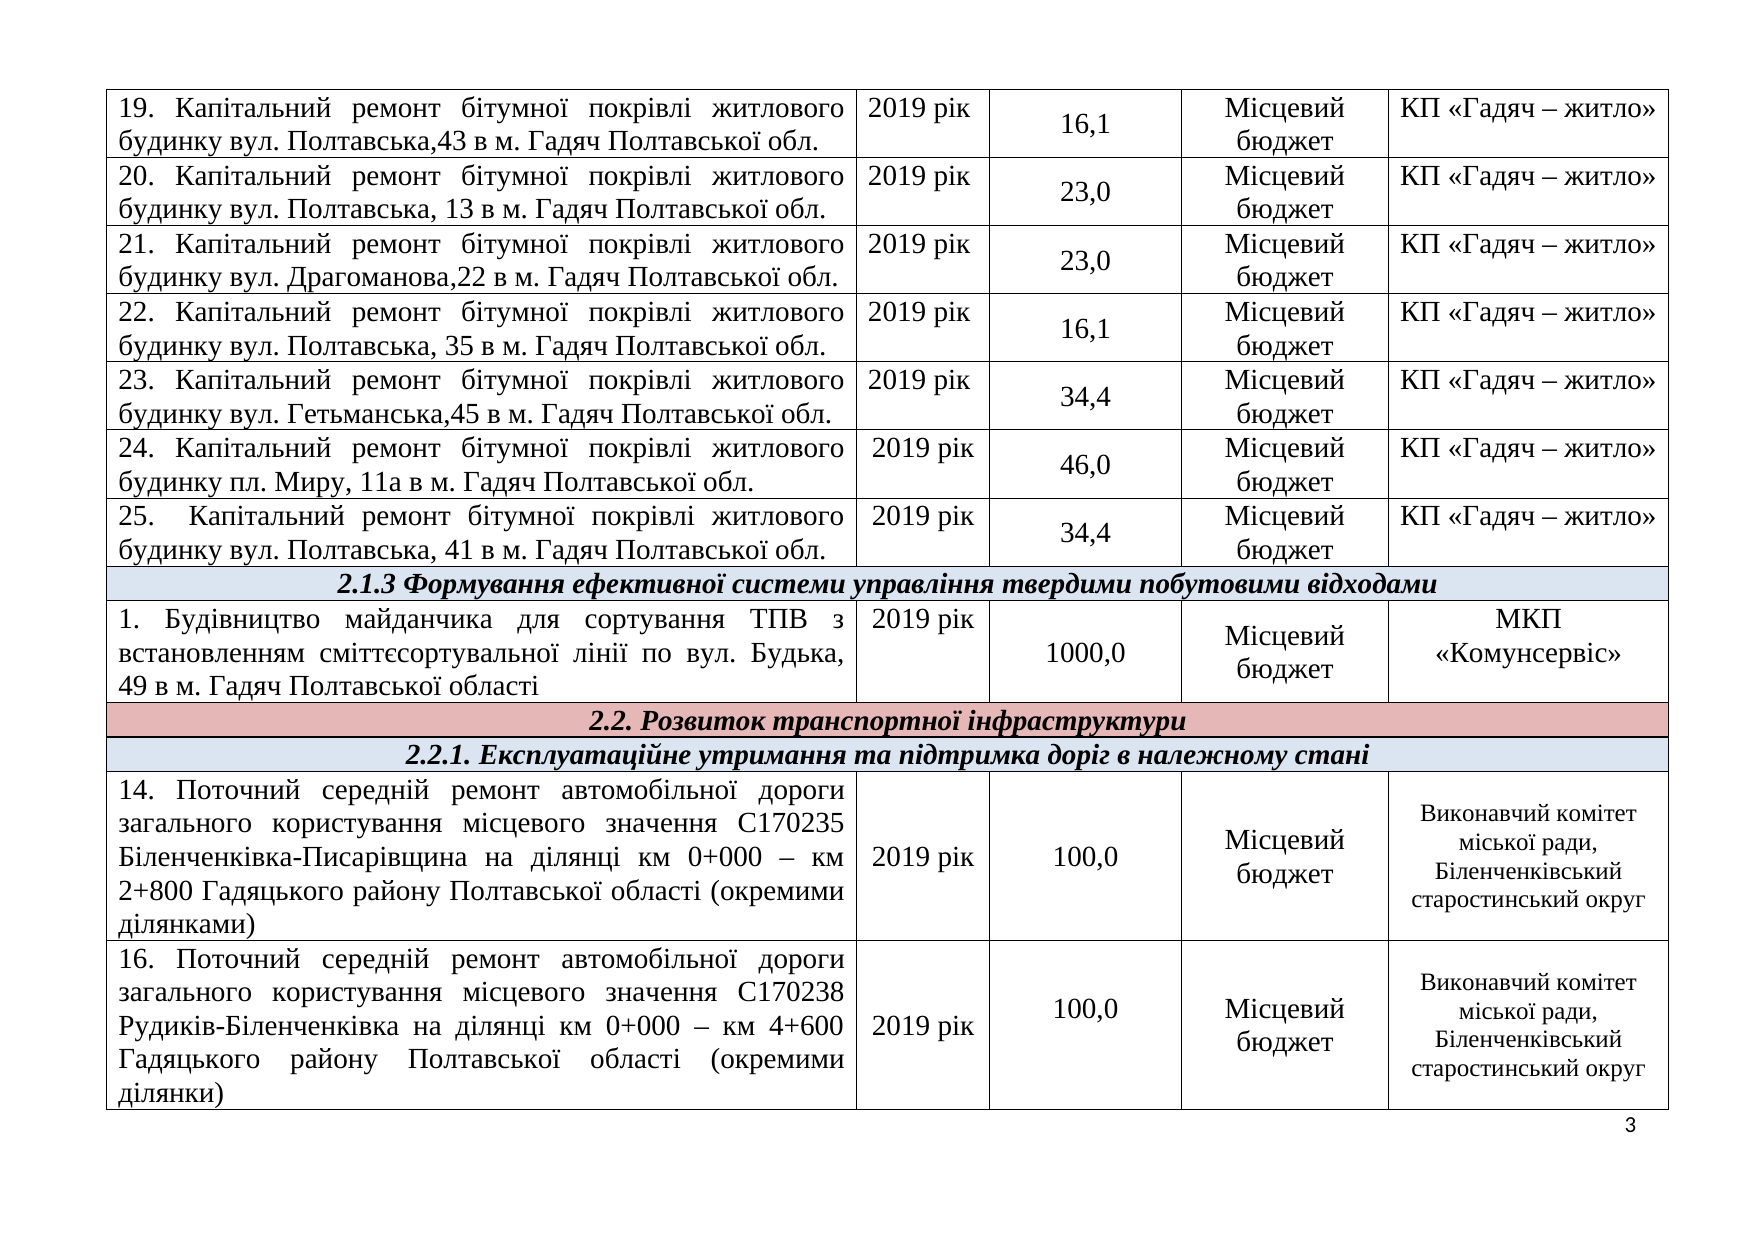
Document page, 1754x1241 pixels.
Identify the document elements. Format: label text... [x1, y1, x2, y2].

table_cell 24. Капітальний ремонт бітумної покрівлі житлового будинку пл. Миру, 11а в м. Гадяч Полтавської обл. [107, 430, 856, 497]
table_cell 2019 рік [857, 362, 989, 429]
table_cell Місцевий бюджет [1182, 772, 1388, 940]
table_cell Місцевий бюджет [1182, 90, 1388, 157]
table_cell Місцевий бюджет [1182, 294, 1388, 361]
table_cell 16,1 [990, 90, 1181, 157]
table_cell 16,1 [990, 294, 1181, 361]
table_cell 23,0 [990, 158, 1181, 225]
table_cell КП «Гадяч – житло» [1389, 430, 1668, 497]
table_cell 2019 рік [857, 226, 989, 293]
table_cell Місцевий бюджет [1182, 226, 1388, 293]
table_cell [1389, 941, 1668, 1108]
table_cell 2019 рік [857, 430, 989, 497]
table_cell Місцевий бюджет [1182, 499, 1388, 566]
table_cell КП «Гадяч – житло» [1389, 90, 1668, 157]
table_cell КП «Гадяч – житло» [1389, 158, 1668, 225]
table_cell 1000,0 [990, 601, 1181, 702]
table_cell 21. Капітальний ремонт бітумної покрівлі житлового будинку вул. Драгоманова,22 в м. Гадяч Полтавської обл. [107, 226, 856, 293]
table_cell 2019 рік [857, 941, 989, 1108]
table_cell Місцевий бюджет [1182, 158, 1388, 225]
table_cell Виконавчий комітет міської ради, Біленченківський старостинський округ [1389, 772, 1668, 940]
table_cell 100,0 [990, 941, 1181, 1108]
table_cell 2019 рік [857, 90, 989, 157]
table_cell 16. Поточний середній ремонт автомобільної дороги загального користування місцевого значення С170238 Рудиків-Біленченківка на ділянці км 0+000 – км 4+600 Гадяцького району Полтавської області (окремими ділянки) [107, 941, 856, 1108]
table_cell 25. Капітальний ремонт бітумної покрівлі житлового будинку вул. Полтавська, 41 в м. Гадяч Полтавської обл. [107, 499, 856, 566]
table_cell 20. Капітальний ремонт бітумної покрівлі житлового будинку вул. Полтавська, 13 в м. Гадяч Полтавської обл. [107, 158, 856, 225]
table_cell 23. Капітальний ремонт бітумної покрівлі житлового будинку вул. Гетьманська,45 в м. Гадяч Полтавської обл. [107, 362, 856, 429]
table_cell КП «Гадяч – житло» [1389, 294, 1668, 361]
table_cell КП «Гадяч – житло» [1389, 499, 1668, 566]
table_cell КП «Гадяч – житло» [1389, 362, 1668, 429]
table_cell 2019 рік [857, 772, 989, 940]
table_cell Місцевий бюджет [1182, 430, 1388, 497]
table_cell МКП «Комунсервіс» [1389, 601, 1668, 702]
table_cell 23,0 [990, 226, 1181, 293]
table_cell 2.2.1. Експлуатаційне утримання та підтримка доріг в належному стані [107, 738, 1668, 771]
table_cell КП «Гадяч – житло» [1389, 226, 1668, 293]
table_cell 14. Поточний середній ремонт автомобільної дороги загального користування місцевого значення С170235 Біленченківка-Писарівщина на ділянці км 0+000 – км 2+800 Гадяцького району Полтавської області (окремими ділянками) [107, 772, 856, 940]
table_cell 34,4 [990, 499, 1181, 566]
table_cell 22. Капітальний ремонт бітумної покрівлі житлового будинку вул. Полтавська, 35 в м. Гадяч Полтавської обл. [107, 294, 856, 361]
table_cell 2.1.3 Формування ефективної системи управління твердими побутовими відходами [107, 567, 1668, 600]
table_cell Місцевий бюджет [1182, 941, 1388, 1108]
table_cell 1. Будівництво майданчика для сортування ТПВ з встановленням сміттєсортувальної лінії по вул. Будька, 49 в м. Гадяч Полтавської області [107, 601, 856, 702]
table_cell 2019 рік [857, 601, 989, 702]
table_cell 2019 рік [857, 294, 989, 361]
table_cell 2.2. Розвиток транспортної інфраструктури [107, 703, 1668, 736]
table_cell Місцевий бюджет [1182, 362, 1388, 429]
table_cell 2019 рік [857, 158, 989, 225]
table_cell 2019 рік [857, 499, 989, 566]
table_cell 34,4 [990, 362, 1181, 429]
table_cell 46,0 [990, 430, 1181, 497]
table_cell 19. Капітальний ремонт бітумної покрівлі житлового будинку вул. Полтавська,43 в м. Гадяч Полтавської обл. [107, 90, 856, 157]
table_cell 100,0 [990, 772, 1181, 940]
table_cell Місцевий бюджет [1182, 601, 1388, 702]
